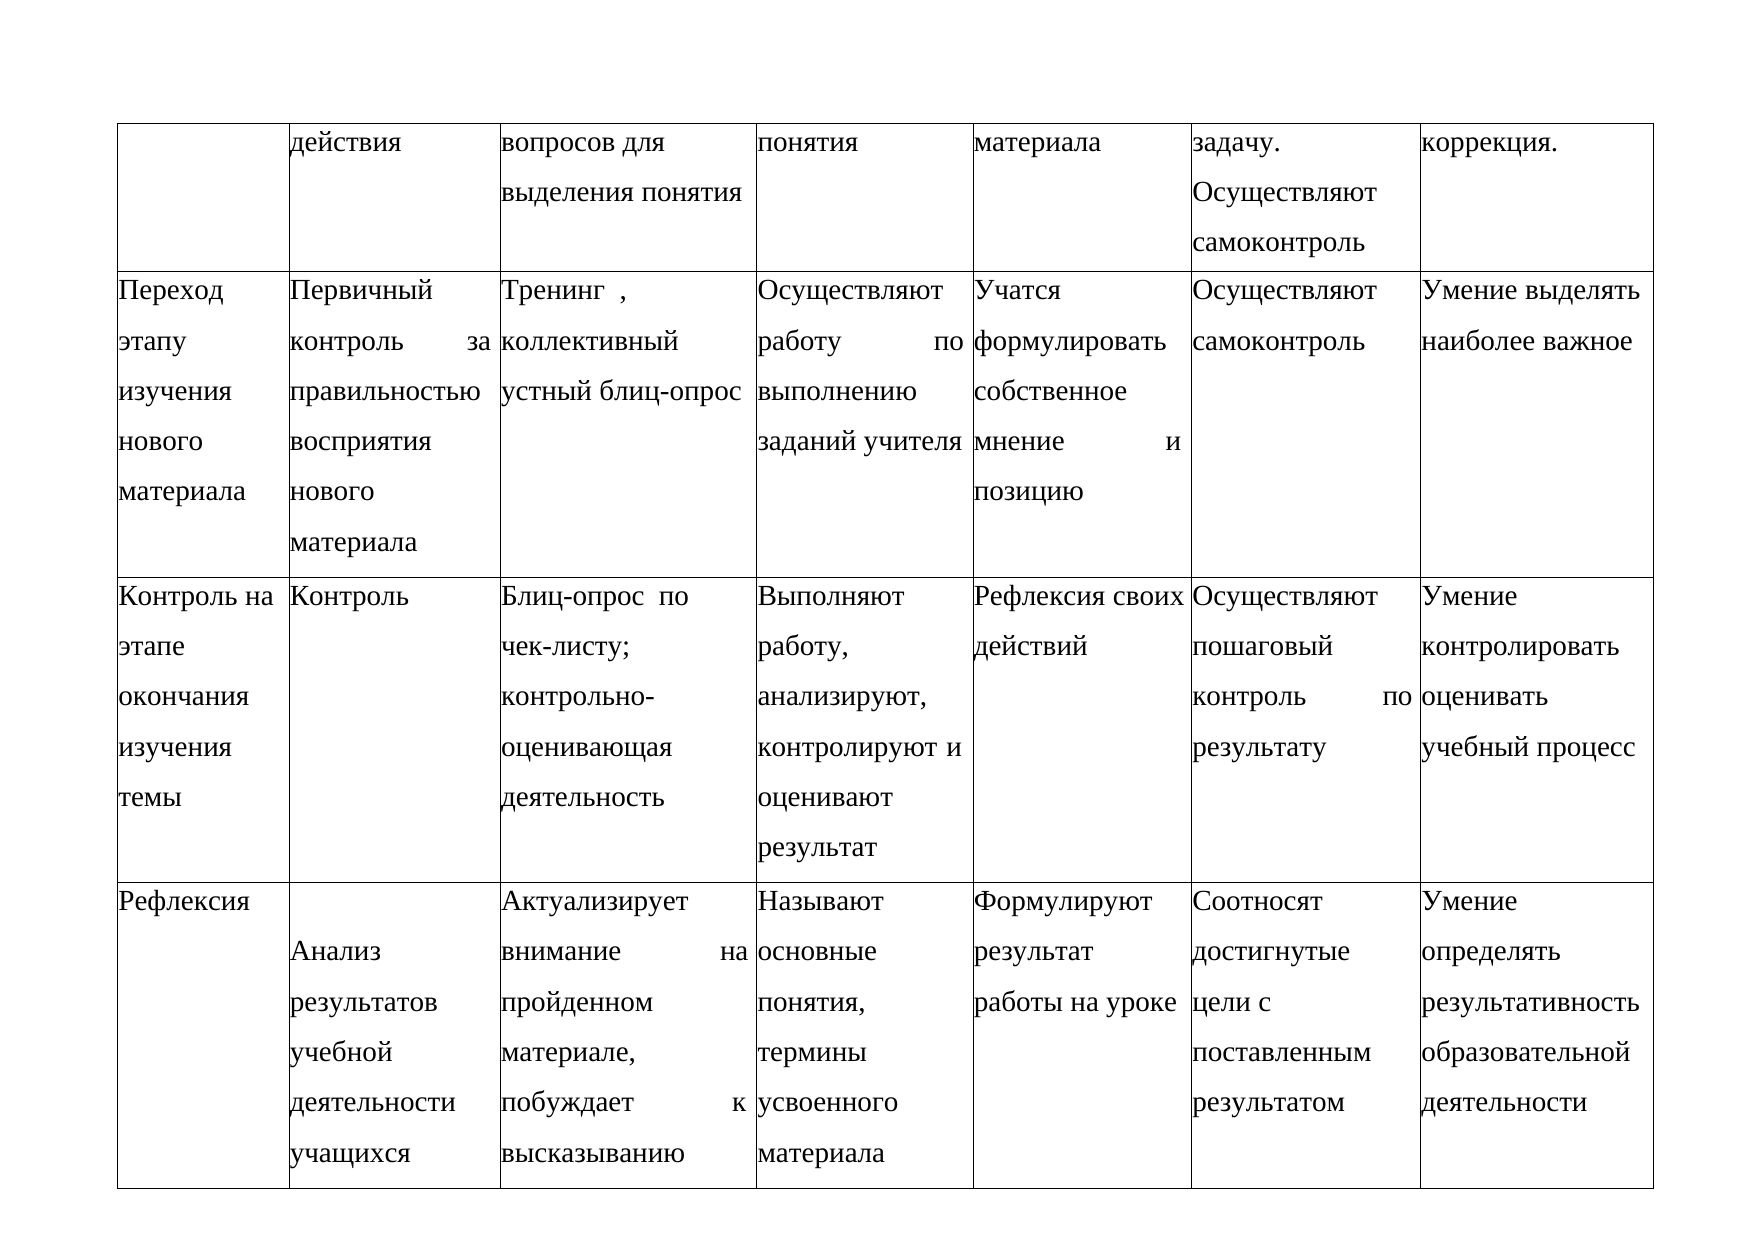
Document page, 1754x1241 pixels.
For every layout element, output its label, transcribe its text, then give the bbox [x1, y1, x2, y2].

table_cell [1421, 124, 1653, 271]
table_cell Первичный контроль за правильностью восприятия нового материала [290, 272, 500, 577]
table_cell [1192, 124, 1420, 271]
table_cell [1421, 883, 1653, 1187]
table_cell Контроль [290, 578, 500, 882]
table_cell Переход к этапу изучения нового материала [118, 272, 289, 577]
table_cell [501, 124, 756, 271]
table_cell Тренинг , коллективный устный блиц-опрос [501, 272, 756, 577]
table_cell Учатся формулировать собственное мнение и позицию [974, 272, 1191, 577]
table_cell Выполняют работу, анализируют, контролируют и оценивают результат [757, 578, 973, 882]
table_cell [118, 124, 289, 271]
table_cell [757, 124, 973, 271]
table_cell Рефлексия своих действий [974, 578, 1191, 882]
table_cell Осуществляют пошаговый контроль по результату [1192, 578, 1420, 882]
table_cell Осуществляют самоконтроль [1192, 272, 1420, 577]
table_cell Контроль на этапе окончания изучения темы [118, 578, 289, 882]
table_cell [290, 124, 500, 271]
table_cell Рефлексия [118, 883, 289, 1187]
table_cell Осуществляют работу по выполнению заданий учителя [757, 272, 973, 577]
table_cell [974, 124, 1191, 271]
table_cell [501, 883, 756, 1187]
table_cell Умение выделять наиболее важное [1421, 272, 1653, 577]
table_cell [757, 883, 973, 1187]
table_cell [974, 883, 1191, 1187]
table_cell Блиц-опрос по чек-листу; контрольно- оценивающая деятельность [501, 578, 756, 882]
table_cell Умение контролировать оценивать учебный процесс [1421, 578, 1653, 882]
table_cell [1192, 883, 1420, 1187]
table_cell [290, 883, 500, 1187]
